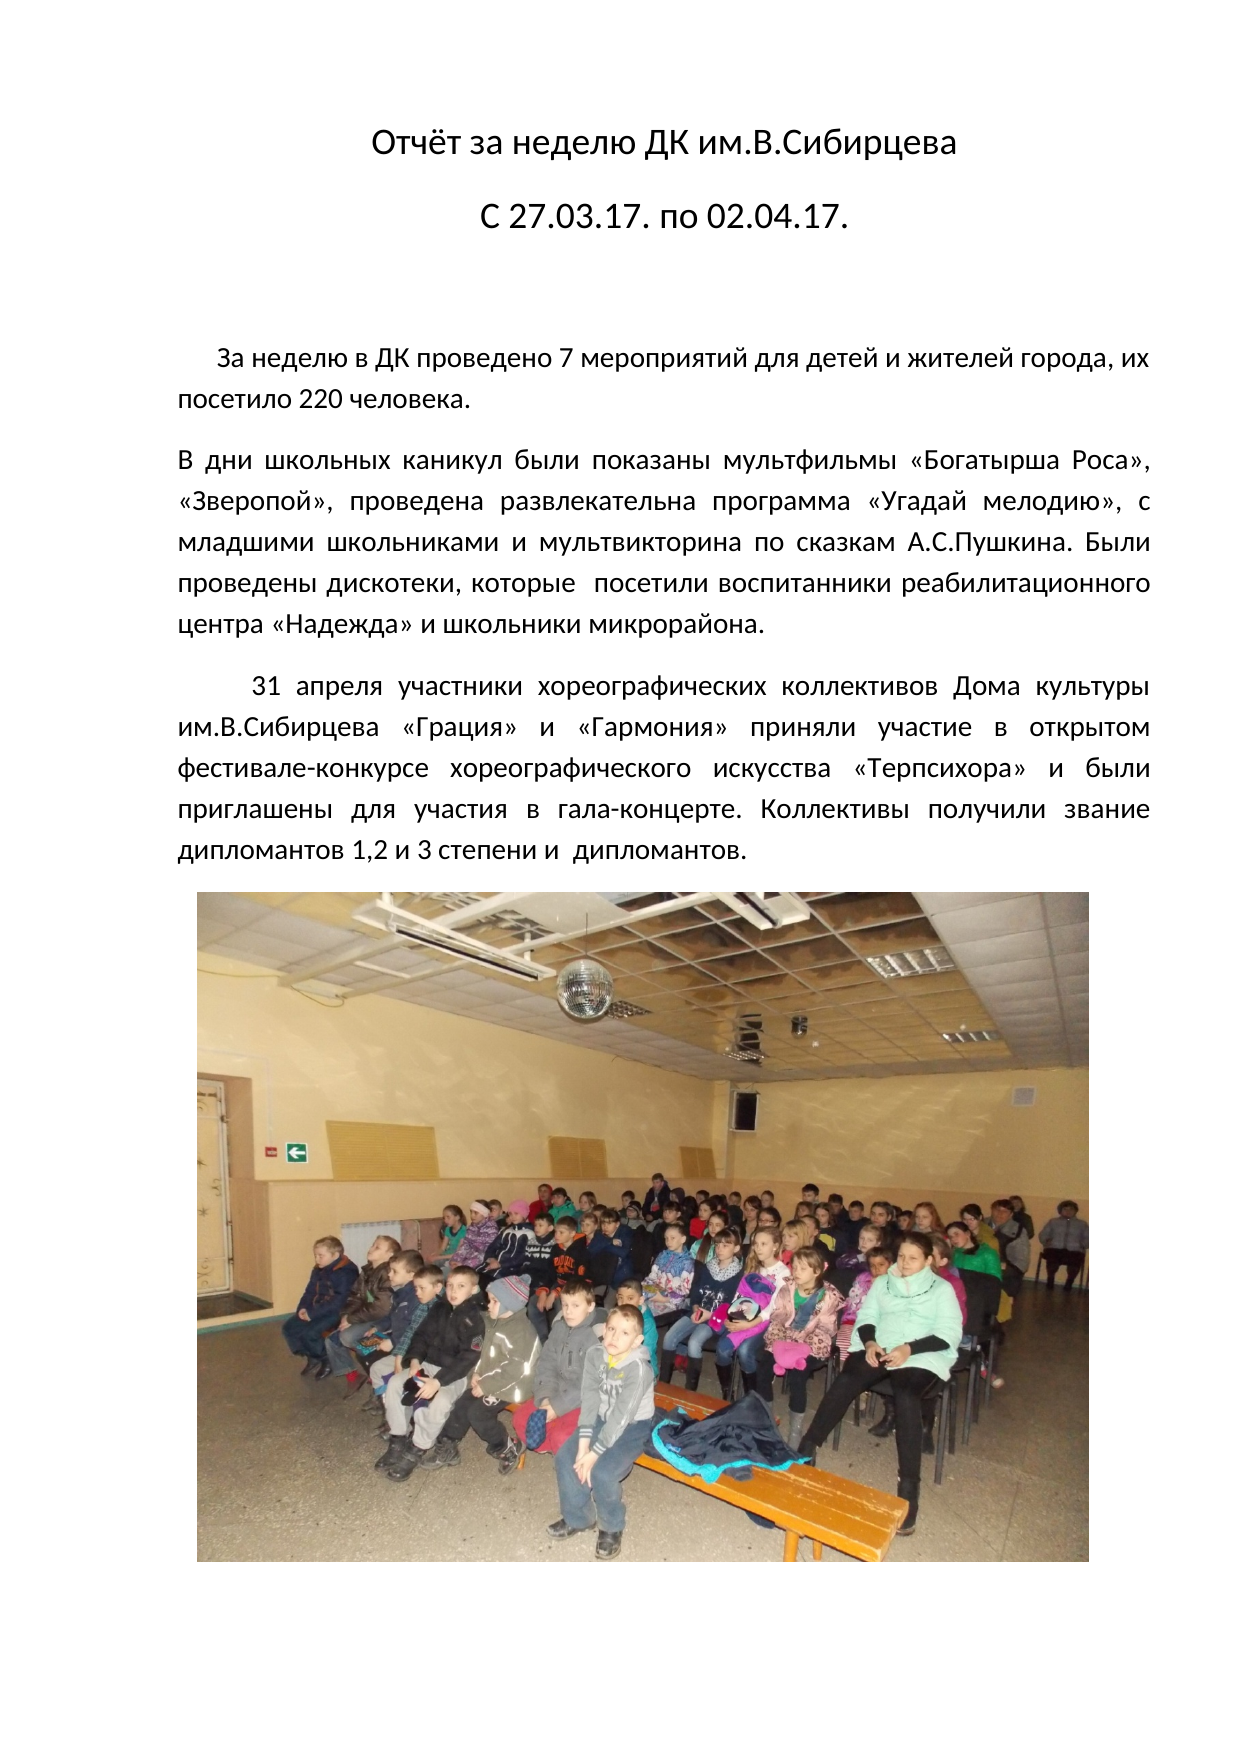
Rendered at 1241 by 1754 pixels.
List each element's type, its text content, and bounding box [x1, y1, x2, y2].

text В дни школьных каникул были показаны мультфильмы «Богатырша Роса», «Зверопой», проведена развлекательна программа «Угадай мелодию», с младшими школьниками и мультвикторина по сказкам А.С.Пушкина. Были проведены дискотеки, которые посетили воспитанники реабилитационного центра «Надежда» и школьники микрорайона. [177, 441, 1152, 641]
text Отчёт за неделю ДК им.В.Сибирцева [177, 118, 1152, 164]
text За неделю в ДК проведено 7 мероприятий для детей и жителей города, их посетило 220 человека. [177, 339, 1152, 415]
text С 27.03.17. по 02.04.17. [177, 192, 1152, 237]
text 31 апреля участники хореографических коллективов Дома культуры им.В.Сибирцева «Грация» и «Гармония» приняли участие в открытом фестивале-конкурсе хореографического искусства «Терпсихора» и были приглашены для участия в гала-концерте. Коллективы получили звание дипломантов 1,2 и 3 степени и дипломантов. [177, 667, 1152, 866]
picture [197, 892, 1089, 1562]
